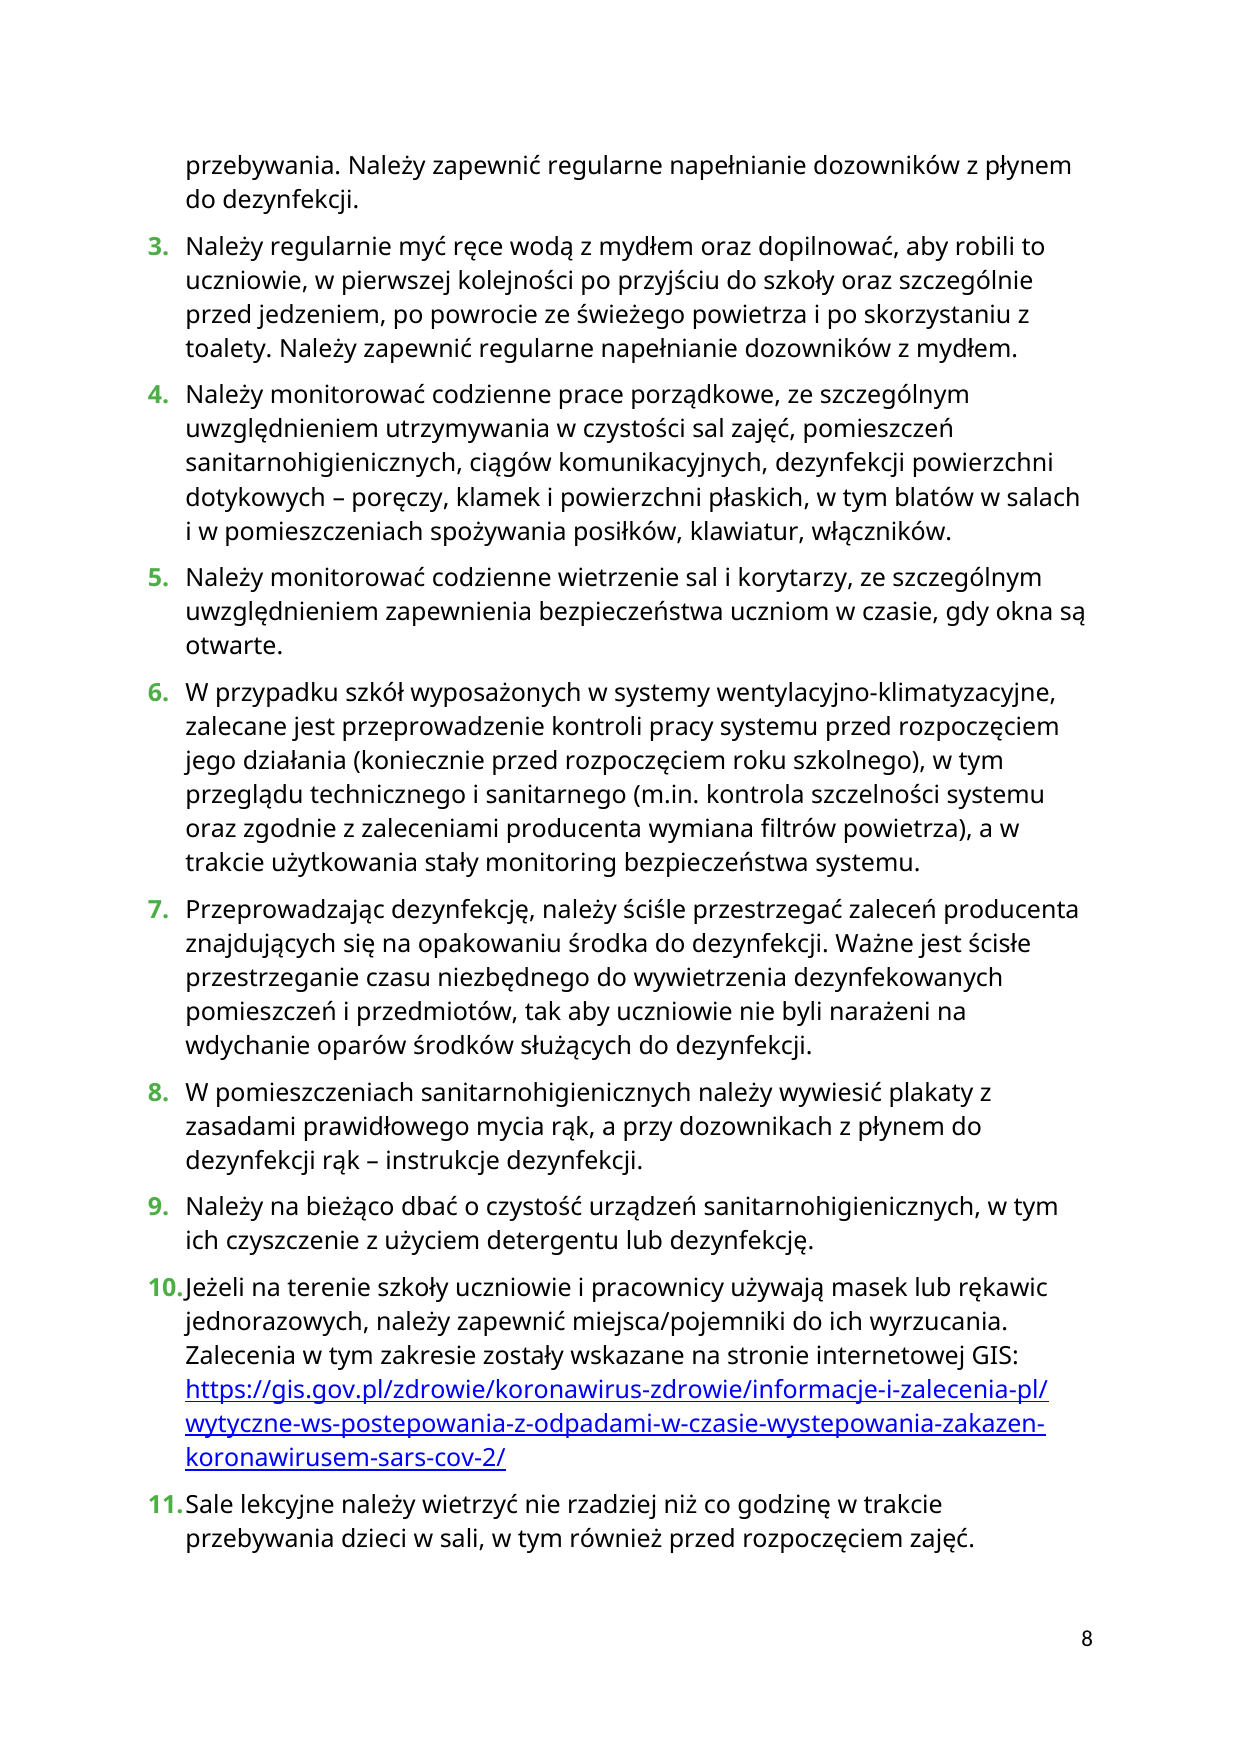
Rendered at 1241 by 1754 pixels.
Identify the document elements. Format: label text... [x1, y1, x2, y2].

list Przeprowadzając dezynfekcję, należy ściśle przestrzegać zaleceń producenta znajdujących się na opakowaniu środka do dezynfekcji. Ważne jest ścisłe przestrzeganie czasu niezbędnego do wywietrzenia dezynfekowanych pomieszczeń i przedmiotów, tak aby uczniowie nie byli narażeni na wdychanie oparów środków służących do dezynfekcji. [148, 891, 1093, 1062]
list Jeżeli na terenie szkoły uczniowie i pracownicy używają masek lub rękawic jednorazowych, należy zapewnić miejsca/pojemniki do ich wyrzucania. Zalecenia w tym zakresie zostały wskazane na stronie internetowej GIS: https://gis.gov.pl/zdrowie/koronawirus-zdrowie/informacje-i-zalecenia-pl/wytyczne-ws-postepowania-z-odpadami-w-czasie-wystepowania-zakazen-koronawirusem-sars-cov-2/ [148, 1269, 1093, 1474]
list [148, 148, 1093, 216]
list Należy monitorować codzienne prace porządkowe, ze szczególnym uwzględnieniem utrzymywania w czystości sal zajęć, pomieszczeń sanitarnohigienicznych, ciągów komunikacyjnych, dezynfekcji powierzchni dotykowych – poręczy, klamek i powierzchni płaskich, w tym blatów w salach i w pomieszczeniach spożywania posiłków, klawiatur, włączników. [148, 377, 1093, 547]
list W pomieszczeniach sanitarnohigienicznych należy wywiesić plakaty z zasadami prawidłowego mycia rąk, a przy dozownikach z płynem do dezynfekcji rąk – instrukcje dezynfekcji. [148, 1074, 1093, 1176]
list Należy regularnie myć ręce wodą z mydłem oraz dopilnować, aby robili to uczniowie, w pierwszej kolejności po przyjściu do szkoły oraz szczególnie przed jedzeniem, po powrocie ze świeżego powietrza i po skorzystaniu z toalety. Należy zapewnić regularne napełnianie dozowników z mydłem. [148, 228, 1093, 364]
list W przypadku szkół wyposażonych w systemy wentylacyjno-klimatyzacyjne, zalecane jest przeprowadzenie kontroli pracy systemu przed rozpoczęciem jego działania (koniecznie przed rozpoczęciem roku szkolnego), w tym przeglądu technicznego i sanitarnego (m.in. kontrola szczelności systemu oraz zgodnie z zaleceniami producenta wymiana filtrów powietrza), a w trakcie użytkowania stały monitoring bezpieczeństwa systemu. [148, 674, 1093, 879]
list Należy monitorować codzienne wietrzenie sal i korytarzy, ze szczególnym uwzględnieniem zapewnienia bezpieczeństwa uczniom w czasie, gdy okna są otwarte. [148, 560, 1093, 662]
list Należy na bieżąco dbać o czystość urządzeń sanitarnohigienicznych, w tym ich czyszczenie z użyciem detergentu lub dezynfekcję. [148, 1189, 1093, 1257]
list Sale lekcyjne należy wietrzyć nie rzadziej niż co godzinę w trakcie przebywania dzieci w sali, w tym również przed rozpoczęciem zajęć. [148, 1486, 1093, 1554]
